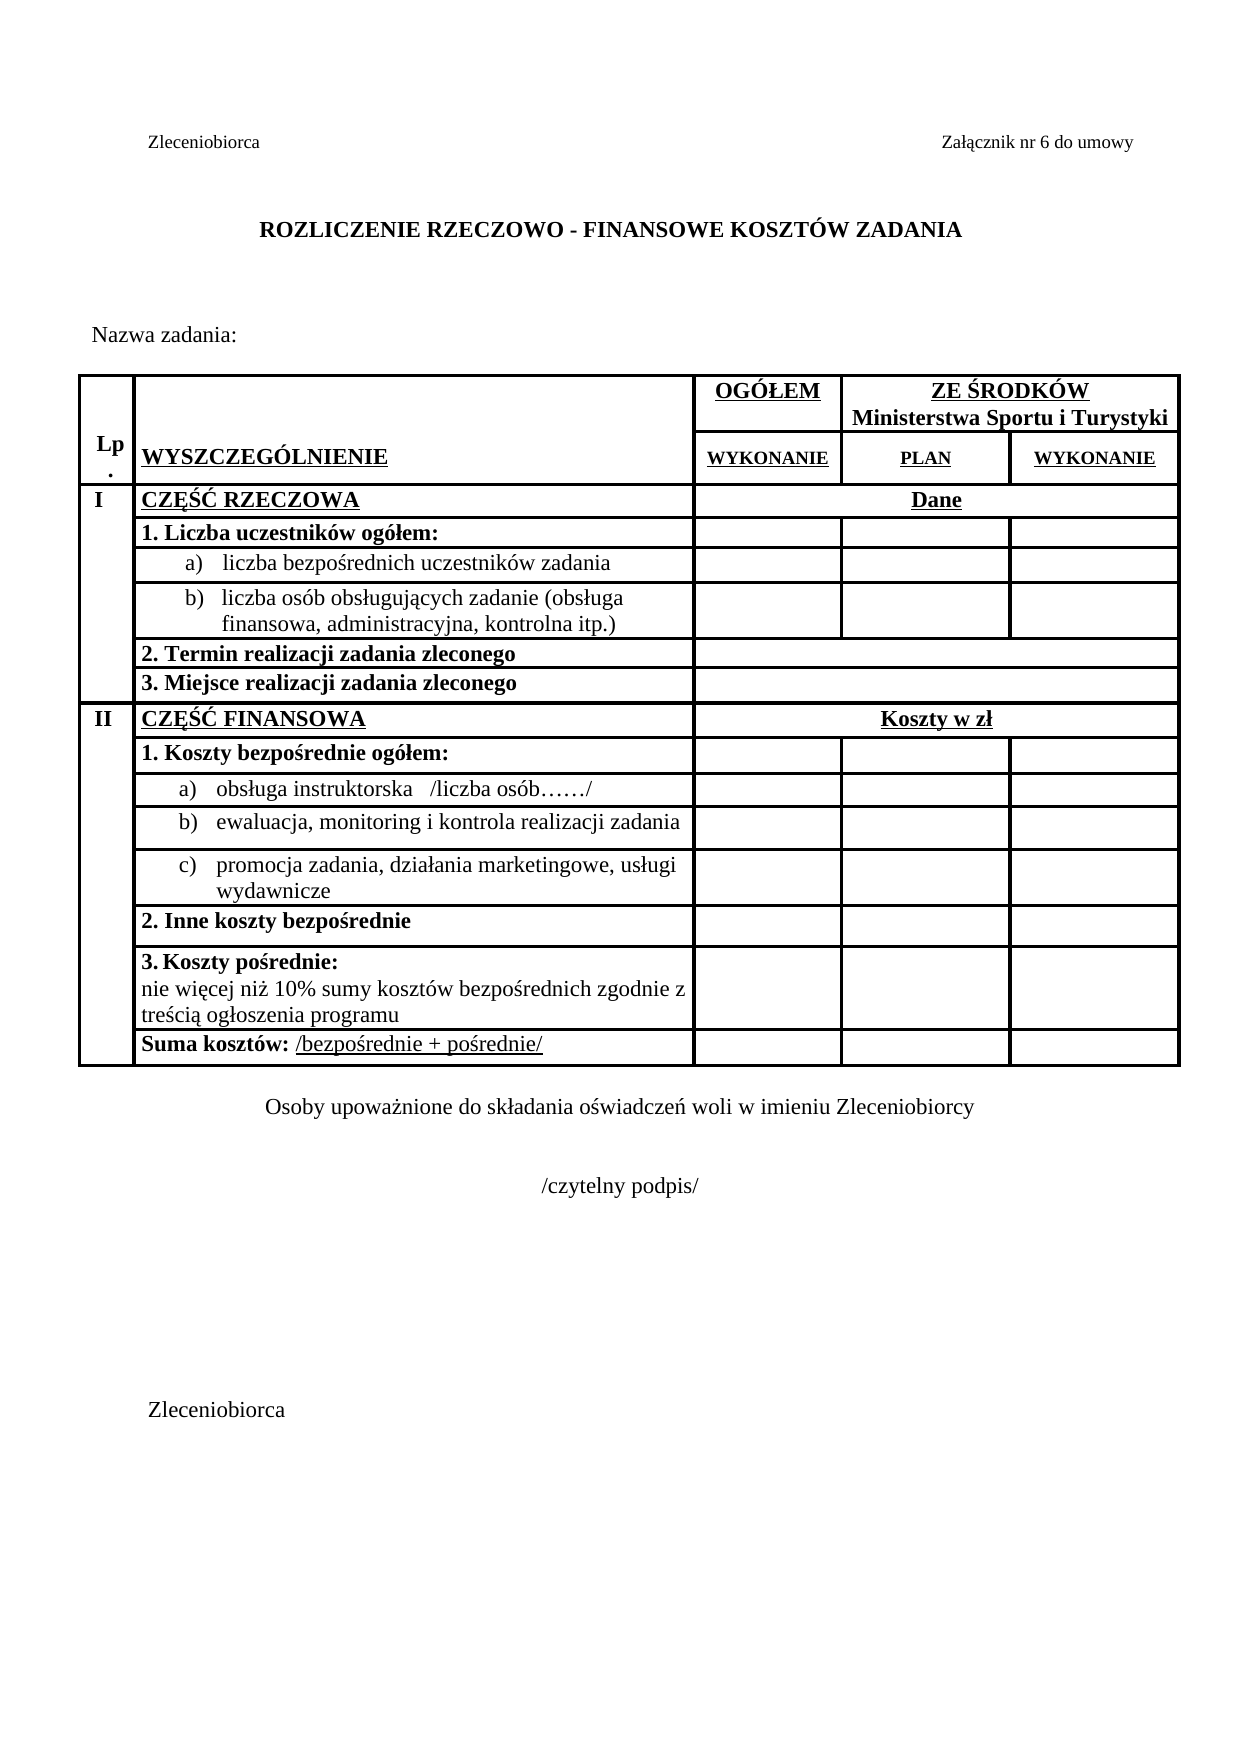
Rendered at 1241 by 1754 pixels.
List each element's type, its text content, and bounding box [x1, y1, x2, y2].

table_cell [1012, 907, 1177, 945]
table_cell CZĘŚĆ RZECZOWA [136, 486, 692, 516]
table_cell [696, 669, 1177, 701]
table_cell [843, 519, 1008, 546]
table_cell PLAN [843, 433, 1008, 483]
table_cell [843, 1031, 1008, 1064]
table_cell I [81, 486, 132, 701]
table_cell [843, 584, 1008, 637]
table_cell [843, 948, 1008, 1027]
table_cell WYKONANIE [1012, 433, 1177, 483]
table_cell [1012, 549, 1177, 581]
table_cell [696, 640, 1177, 666]
table_cell [696, 549, 840, 581]
table_cell [696, 907, 840, 945]
table_cell ewaluacja, monitoring i kontrola realizacji zadania [136, 808, 692, 848]
table_cell [843, 907, 1008, 945]
table_cell II [81, 705, 132, 1064]
table_cell Koszty pośrednie: nie więcej niż 10% sumy kosztów bezpośrednich zgodnie z treścią ogłoszenia programu [136, 948, 692, 1027]
table_cell WYKONANIE [696, 433, 840, 483]
table_cell [696, 519, 840, 546]
table_cell [1012, 1031, 1177, 1064]
table_cell [696, 948, 840, 1027]
table_cell [843, 739, 1008, 772]
text /czytelny podpis/ [148, 1172, 900, 1199]
table_cell promocja zadania, działania marketingowe, usługi wydawnicze [136, 851, 692, 904]
table_cell [1012, 519, 1177, 546]
table_cell [843, 851, 1008, 904]
table_cell 1. Koszty bezpośrednie ogółem: [136, 739, 692, 772]
table_cell liczba osób obsługujących zadanie (obsługa finansowa, administracyjna, kontrolna itp.) [136, 584, 692, 637]
table_cell Dane [696, 486, 1177, 516]
table_cell [843, 775, 1008, 805]
table_cell 2. Inne koszty bezpośrednie [136, 907, 692, 945]
table_cell 1. Liczba uczestników ogółem: [136, 519, 692, 546]
table_cell liczba bezpośrednich uczestników zadania [136, 549, 692, 581]
table_header Lp. [81, 377, 132, 483]
table_cell [843, 808, 1008, 848]
table_cell [1012, 584, 1177, 637]
text Zleceniobiorca [148, 1396, 1093, 1423]
table_cell [696, 584, 840, 637]
table_cell CZĘŚĆ FINANSOWA [136, 705, 692, 736]
table_header OGÓŁEM [696, 377, 840, 430]
table_cell [696, 1031, 840, 1064]
subtitle ROZLICZENIE RZECZOWO - FINANSOWE KOSZTÓW ZADANIA [129, 216, 1093, 242]
table_cell 2. Termin realizacji zadania zleconego [136, 640, 692, 666]
table_cell [696, 808, 840, 848]
table_cell obsługa instruktorska /liczba osób……/ [136, 775, 692, 805]
table_cell [1012, 808, 1177, 848]
table_cell [696, 775, 840, 805]
table_cell 3. Miejsce realizacji zadania zleconego [136, 669, 692, 701]
table_header WYSZCZEGÓLNIENIE [136, 377, 692, 483]
table_cell [843, 549, 1008, 581]
table_cell [696, 739, 840, 772]
table_cell [1012, 739, 1177, 772]
table_cell [1012, 851, 1177, 904]
text Zleceniobiorca Załącznik nr 6 do umowy [148, 131, 1137, 153]
table_header ZE ŚRODKÓW Ministerstwa Sportu i Turystyki [843, 377, 1177, 430]
subtitle Nazwa zadania: [91, 321, 1093, 348]
table_cell [696, 851, 840, 904]
table_cell [1012, 775, 1177, 805]
table_cell Koszty w zł [696, 705, 1177, 736]
text Osoby upoważnione do składania oświadczeń woli w imieniu Zleceniobiorcy [148, 1093, 1093, 1120]
table_cell [1012, 948, 1177, 1027]
table_cell Suma kosztów: /bezpośrednie + pośrednie/ [136, 1031, 692, 1064]
